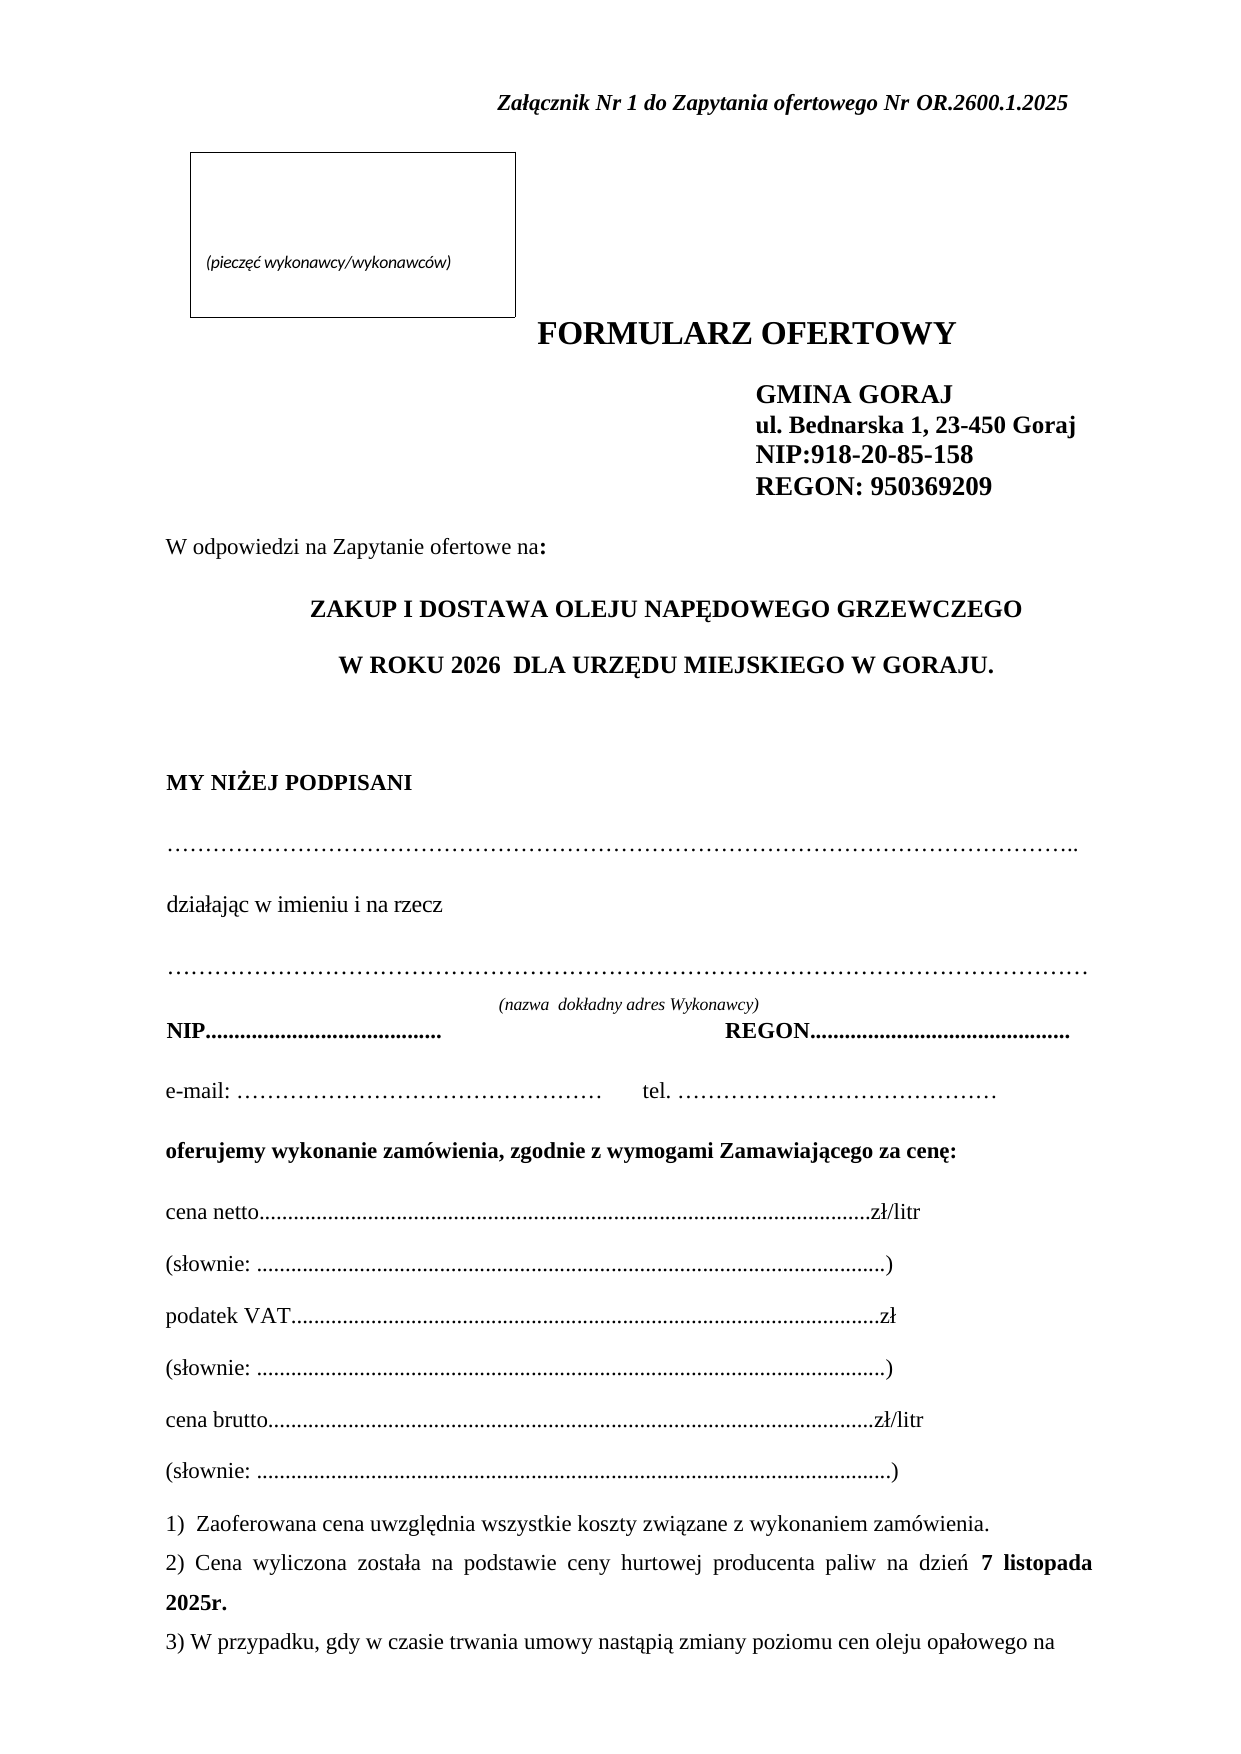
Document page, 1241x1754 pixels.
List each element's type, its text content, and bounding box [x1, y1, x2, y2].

text 2) Cena wyliczona została na podstawie ceny hurtowej producenta paliw na dzień 7 listopada 2025r. [165, 1549, 1092, 1615]
text ZAKUP I DOSTAWA OLEJU NAPĘDOWEGO GRZEWCZEGO [240, 594, 1092, 623]
text W odpowiedzi na Zapytanie ofertowe na: [165, 532, 1092, 559]
text NIP REGON [166, 1017, 1092, 1043]
text GMINA GORAJ [755, 378, 1092, 410]
text działając w imieniu i na rzecz [166, 890, 1092, 917]
text cena brutto..........................................................................................................zł/litr [165, 1406, 1092, 1432]
text (nazwa dokładny adres Wykonawcy) [165, 993, 1092, 1014]
text NIP:918-20-85-158 [755, 438, 1092, 469]
text (słownie: ...............................................................................................................) [165, 1458, 1092, 1484]
text Załącznik Nr 1 do Zapytania ofertowego Nr OR.2600.1.2025 [165, 89, 1092, 115]
text 1) Zaoferowana cena uwzględnia wszystkie koszty związane z wykonaniem zamówienia. [165, 1509, 1092, 1536]
text (słownie: ..............................................................................................................) [165, 1250, 1092, 1276]
text podatek VAT.......................................................................................................zł [165, 1302, 1092, 1328]
text (słownie: ..............................................................................................................) [165, 1354, 1092, 1380]
text e-mail: ………………………………………… tel. …………………………………… [165, 1077, 1092, 1103]
text ……………………………………………………………………………………………………… [166, 952, 1092, 980]
text oferujemy wykonanie zamówienia, zgodnie z wymogami Zamawiającego za cenę: [165, 1137, 1092, 1164]
text FORMULARZ OFERTOWY [402, 314, 1092, 352]
text REGON: 950369209 [755, 469, 1092, 501]
text ……………………………………………………………………………………………………….. [166, 829, 1092, 856]
text cena netto...........................................................................................................zł/litr [165, 1198, 1092, 1224]
text ul. Bednarska 1, 23-450 Goraj [755, 410, 1092, 438]
text W ROKU 2026 DLA URZĘDU MIEJSKIEGO W GORAJU. [240, 650, 1092, 678]
text 3) W przypadku, gdy w czasie trwania umowy nastąpią zmiany poziomu cen oleju opałowego na [165, 1628, 1092, 1654]
text MY NIŻEJ PODPISANI [166, 769, 1092, 796]
